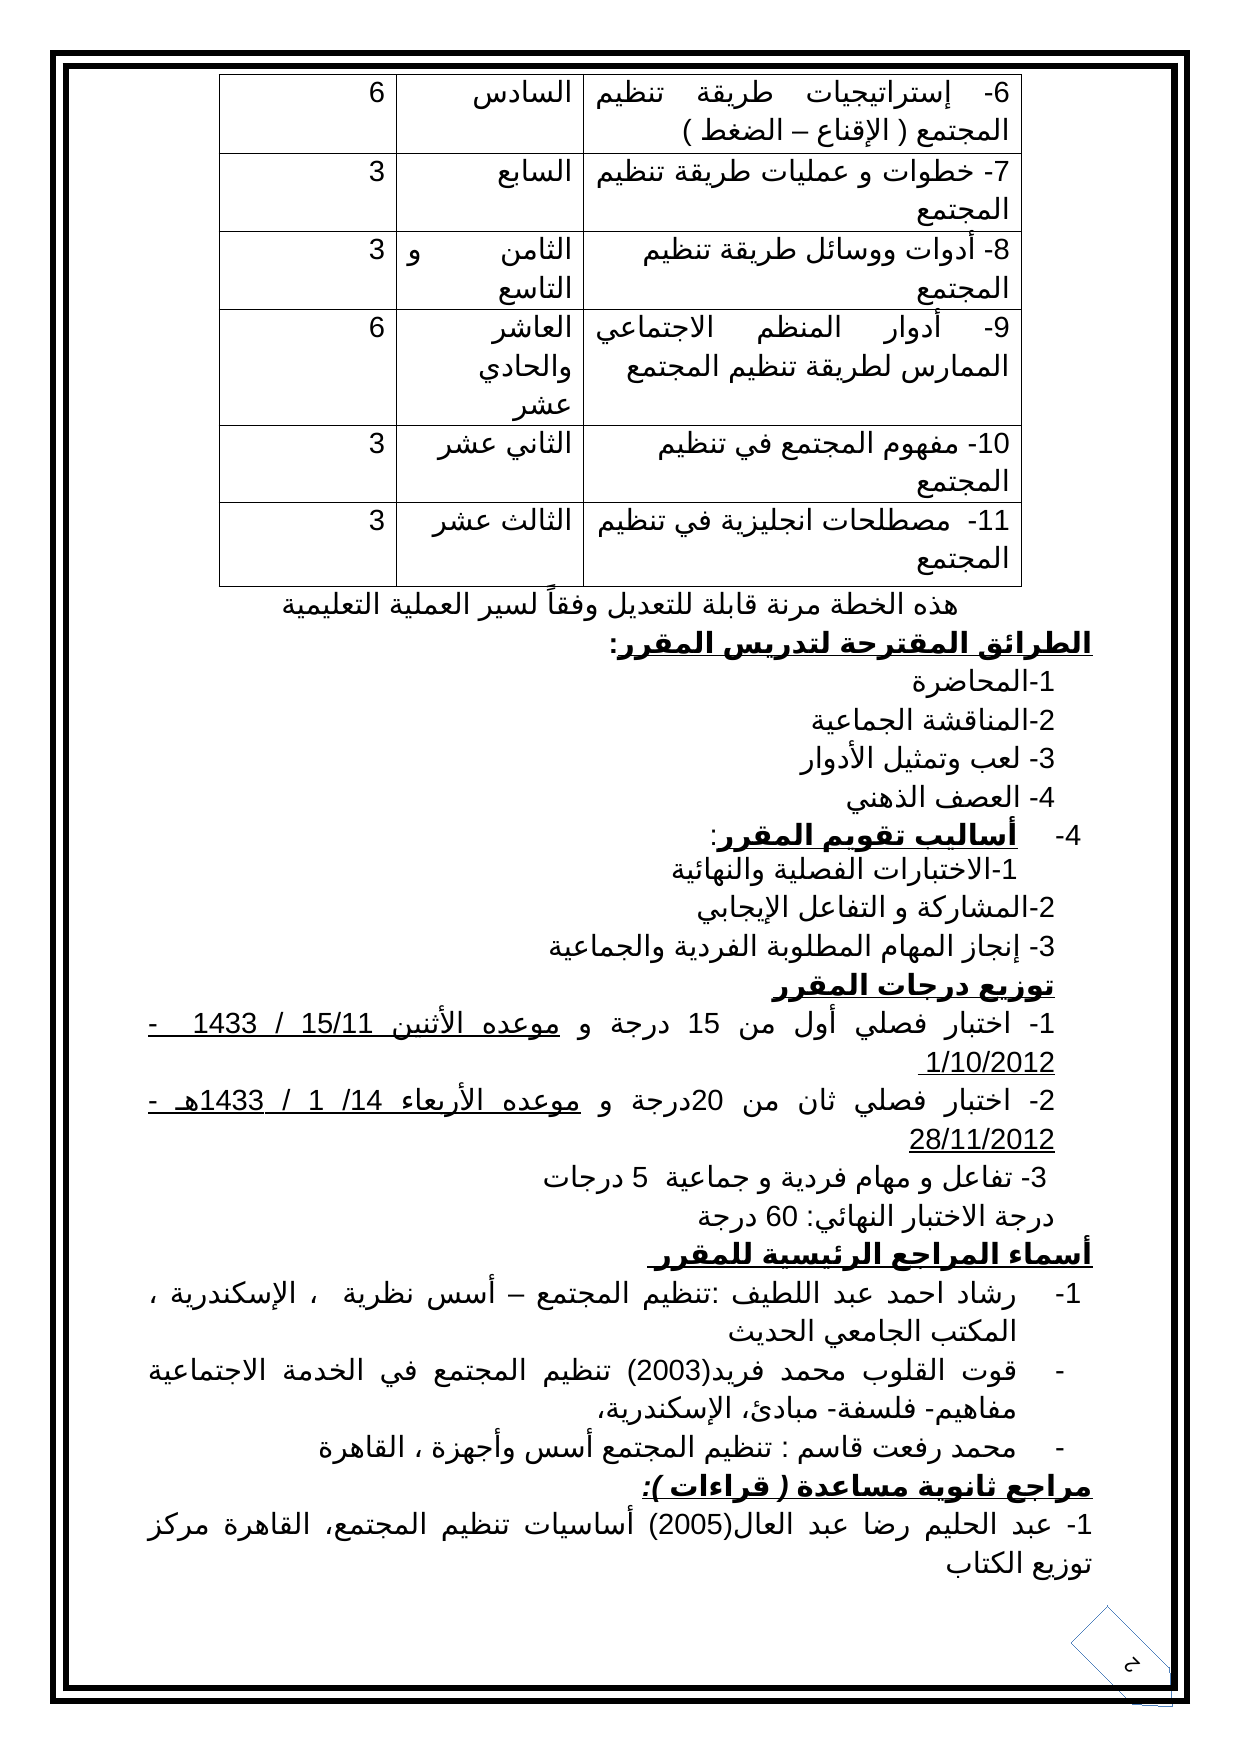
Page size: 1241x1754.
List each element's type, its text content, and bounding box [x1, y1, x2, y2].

table_cell 11- مصطلحات انجليزية في تنظيم المجتمع [584, 503, 1021, 586]
list أساليب تقويم المقرر: [148, 818, 1055, 852]
list محمد رفعت قاسم : تنظيم المجتمع أسس وأجهزة ، القاهرة [148, 1430, 1055, 1464]
table_cell 3 [220, 426, 396, 502]
table_cell 3 [220, 154, 396, 231]
table_cell 8- أدوات ووسائل طريقة تنظيم المجتمع [584, 232, 1021, 309]
text مراجع ثانوية مساعدة ( قراءات ): [148, 1469, 1093, 1502]
table_cell الثامن و التاسع [397, 232, 583, 309]
table_cell السادس [397, 75, 583, 152]
text 1- اختبار فصلي أول من 15 درجة و موعده الأثنين 15/11 / 1433 - 1/10/2012 [148, 1006, 1055, 1078]
text 1-الاختبارات الفصلية والنهائية [148, 852, 1018, 886]
text 3- تفاعل و مهام فردية و جماعية 5 درجات [148, 1160, 1055, 1194]
table_cell 7- خطوات و عمليات طريقة تنظيم المجتمع [584, 154, 1021, 231]
list قوت القلوب محمد فريد(2003) تنظيم المجتمع في الخدمة الاجتماعية مفاهيم- فلسفة- مبادئ، الإسكندرية، [148, 1353, 1055, 1425]
text توزيع درجات المقرر [148, 968, 1055, 1001]
text 3- لعب وتمثيل الأدوار [148, 741, 1055, 775]
text 1- عبد الحليم رضا عبد العال(2005) أساسيات تنظيم المجتمع، القاهرة مركز توزيع الكتاب [148, 1507, 1093, 1579]
table_cell 9- أدوار المنظم الاجتماعي الممارس لطريقة تنظيم المجتمع [584, 310, 1021, 425]
table_cell الثاني عشر [397, 426, 583, 502]
table_cell 3 [220, 503, 396, 586]
text 4- العصف الذهني [148, 780, 1055, 813]
table_cell العاشر والحادي عشر [397, 310, 583, 425]
table_cell 10- مفهوم المجتمع في تنظيم المجتمع [584, 426, 1021, 502]
table_cell الثالث عشر [397, 503, 583, 586]
text 2- اختبار فصلي ثان من 20درجة و موعده الأربعاء 14/ 1 / 1433هـ - 28/11/2012 [148, 1083, 1055, 1155]
table_cell 6 [220, 75, 396, 152]
text 3- إنجاز المهام المطلوبة الفردية والجماعية [148, 929, 1055, 963]
list رشاد احمد عبد اللطيف :تنظيم المجتمع – أسس نظرية ، الإسكندرية ، المكتب الجامعي الحديث [148, 1276, 1055, 1348]
text أسماء المراجع الرئيسية للمقرر [148, 1237, 1093, 1271]
table_cell السابع [397, 154, 583, 231]
table_cell 6- إستراتيجيات طريقة تنظيم المجتمع ( الإقناع – الضغط ) [584, 75, 1021, 152]
text الطرائق المقترحة لتدريس المقرر: [148, 626, 1093, 659]
text هذه الخطة مرنة قابلة للتعديل وفقاً لسير العملية التعليمية [148, 587, 1093, 621]
text 1-المحاضرة [148, 664, 1055, 698]
text درجة الاختبار النهائي: 60 درجة [148, 1199, 1055, 1232]
text 2-المناقشة الجماعية [148, 703, 1055, 736]
text 2-المشاركة و التفاعل الإيجابي [148, 891, 1055, 924]
table_cell 6 [220, 310, 396, 425]
table_cell 3 [220, 232, 396, 309]
